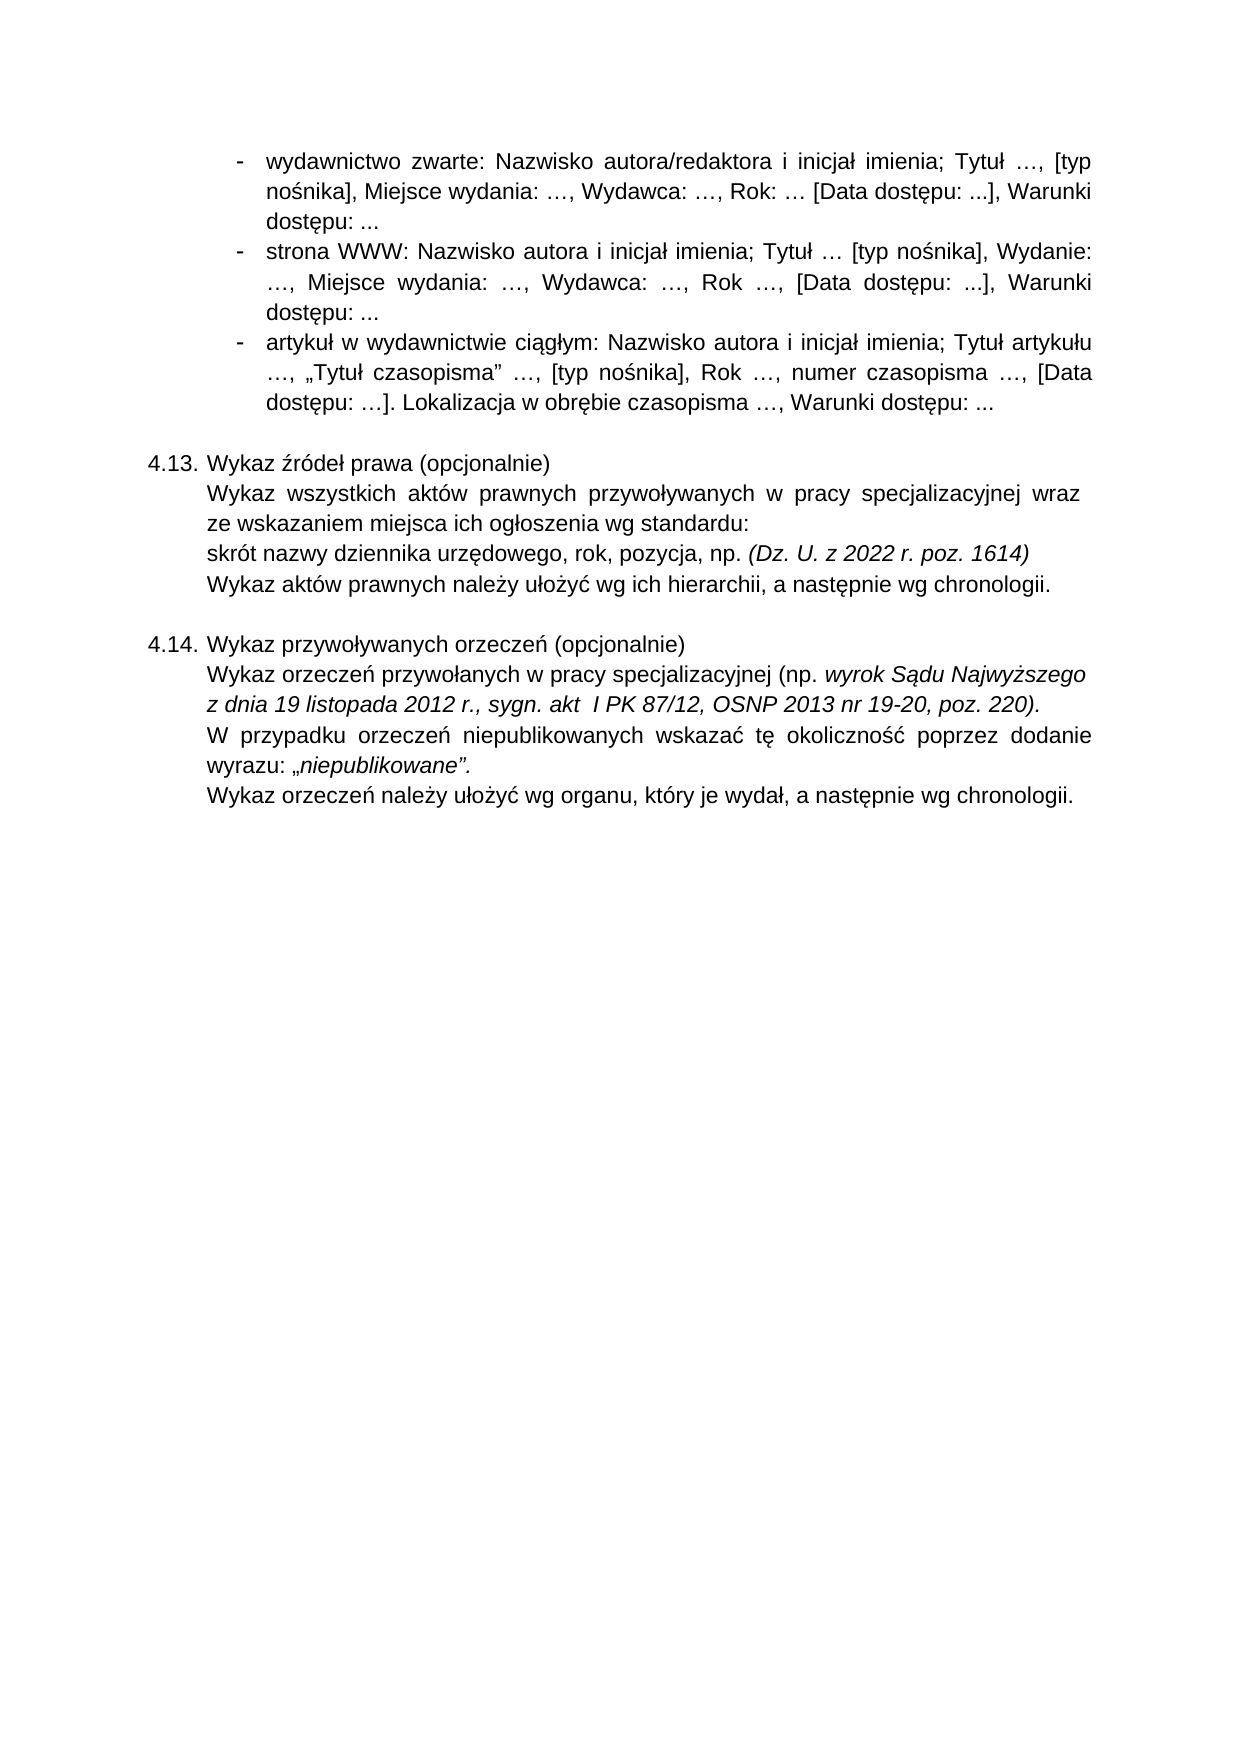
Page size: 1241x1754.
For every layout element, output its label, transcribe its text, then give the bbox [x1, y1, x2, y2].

text Wykaz wszystkich aktów prawnych przywoływanych w pracy specjalizacyjnej wraz ze wskazaniem miejsca ich ogłoszenia wg standardu: [207, 480, 1093, 536]
text W przypadku orzeczeń niepublikowanych wskazać tę okoliczność poprzez dodanie wyrazu: „niepublikowane”. [207, 722, 1093, 778]
list artykuł w wydawnictwie ciągłym: Nazwisko autora i inicjał imienia; Tytuł artykułu …, „Tytuł czasopisma” …, [typ nośnika], Rok …, numer czasopisma …, [Data dostępu: …]. Lokalizacja w obrębie czasopisma …, Warunki dostępu: ... [236, 329, 1093, 416]
list wydawnictwo zwarte: Nazwisko autora/redaktora i inicjał imienia; Tytuł …, [typ nośnika], Miejsce wydania: …, Wydawca: …, Rok: … [Data dostępu: ...], Warunki dostępu: ... [236, 148, 1093, 234]
text Wykaz orzeczeń należy ułożyć wg organu, który je wydał, a następnie wg chronologii. [148, 782, 1093, 808]
text Wykaz orzeczeń przywołanych w pracy specjalizacyjnej (np. wyrok Sądu Najwyższego z dnia 19 listopada 2012 r., sygn. akt I PK 87/12, OSNP 2013 nr 19-20, poz. 220). [207, 661, 1093, 718]
list Wykaz źródeł prawa (opcjonalnie) [148, 450, 1093, 476]
text skrót nazwy dziennika urzędowego, rok, pozycja, np. (Dz. U. z 2022 r. poz. 1614) [207, 540, 1093, 567]
text Wykaz aktów prawnych należy ułożyć wg ich hierarchii, a następnie wg chronologii. [207, 571, 1093, 597]
list strona WWW: Nazwisko autora i inicjał imienia; Tytuł … [typ nośnika], Wydanie: …, Miejsce wydania: …, Wydawca: …, Rok …, [Data dostępu: ...], Warunki dostępu: ... [236, 238, 1093, 325]
list Wykaz przywoływanych orzeczeń (opcjonalnie) [148, 631, 1093, 657]
